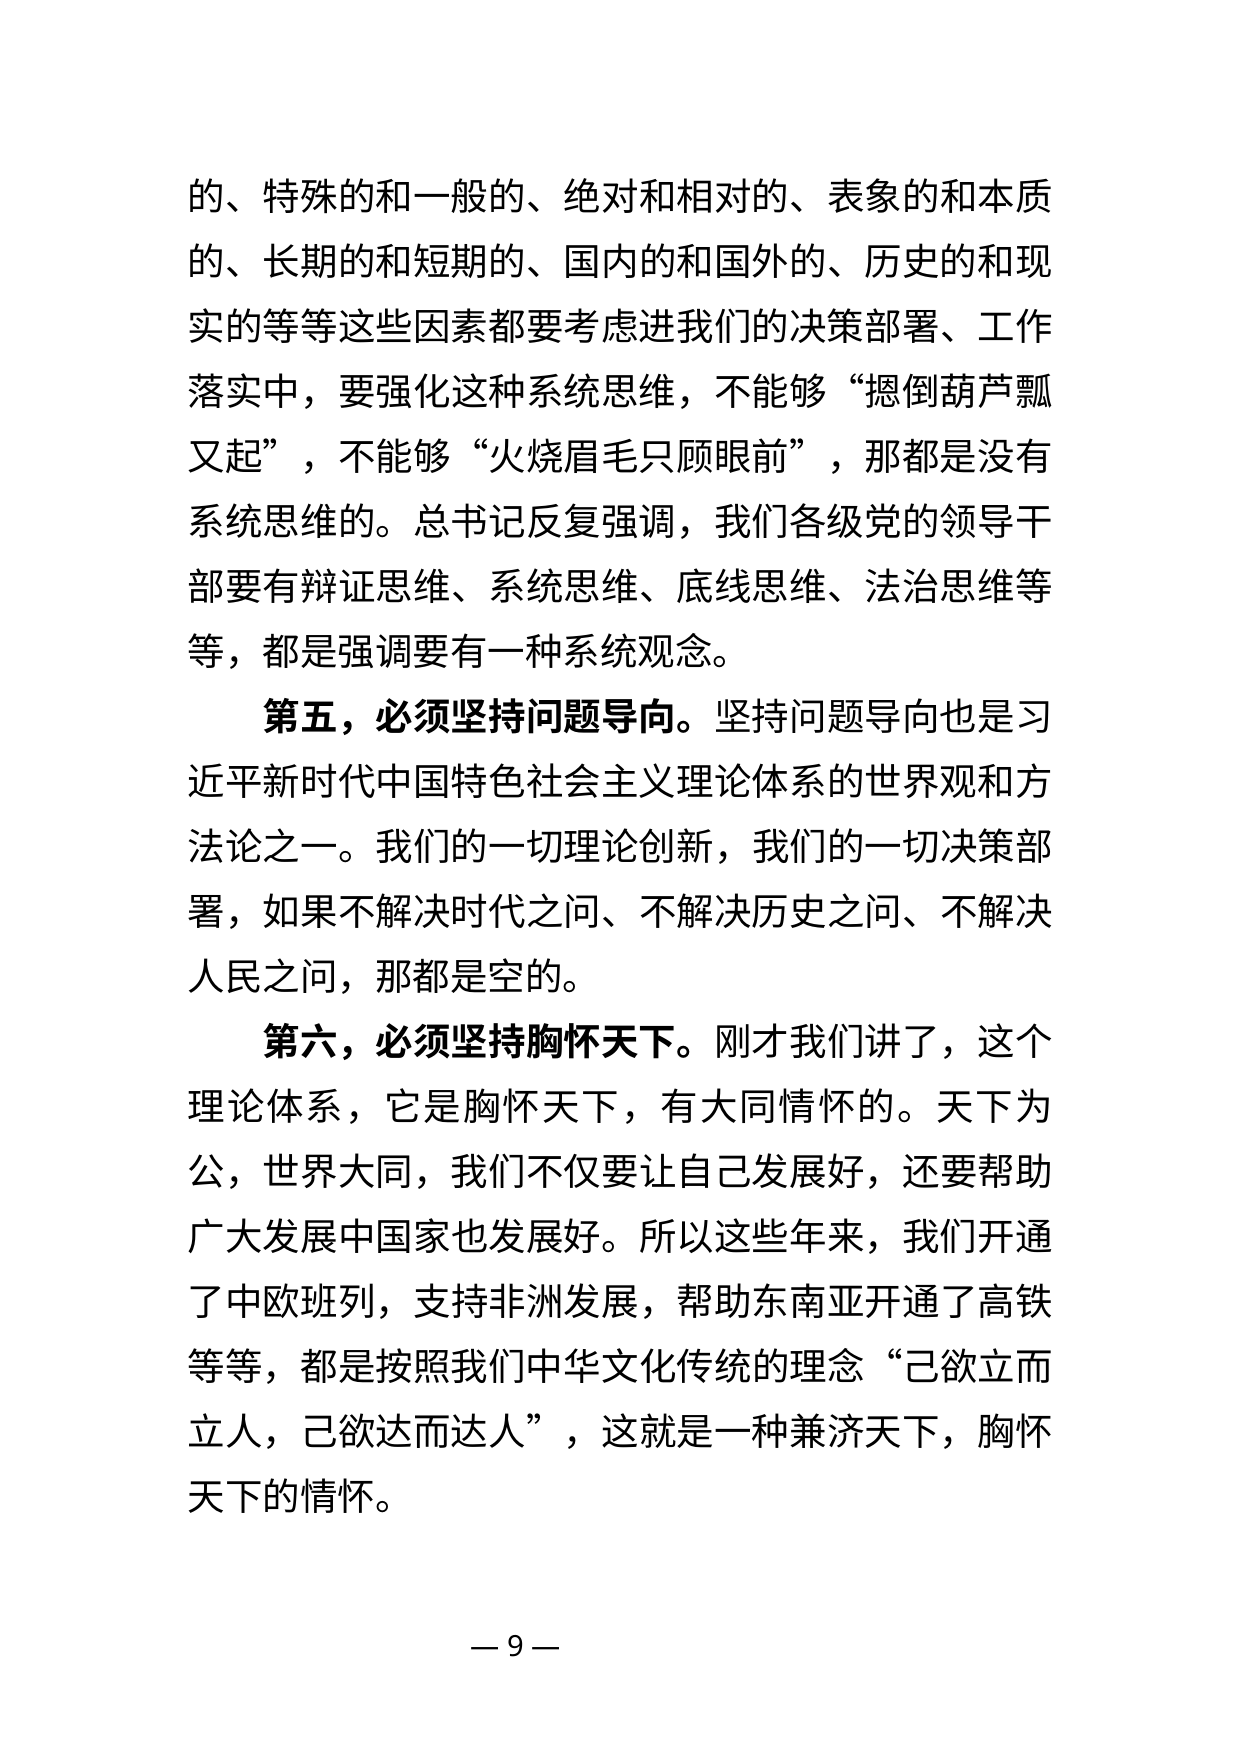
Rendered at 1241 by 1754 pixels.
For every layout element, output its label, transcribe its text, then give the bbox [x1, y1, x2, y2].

list 第五，必须坚持问题导向。坚持问题导向也是习近平新时代中国特色社会主义理论体系的世界观和方法论之一。我们的一切理论创新，我们的一切决策部署，如果不解决时代之问、不解决历史之问、不解决人民之问，那都是空的。 [187, 682, 1053, 1007]
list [187, 162, 1053, 682]
list 第六，必须坚持胸怀天下。刚才我们讲了，这个理论体系，它是胸怀天下，有大同情怀的。天下为公，世界大同，我们不仅要让自己发展好，还要帮助广大发展中国家也发展好。所以这些年来，我们开通了中欧班列，支持非洲发展，帮助东南亚开通了高铁等等，都是按照我们中华文化传统的理念“己欲立而立人，己欲达而达人”，这就是一种兼济天下，胸怀天下的情怀。 [187, 1007, 1053, 1527]
